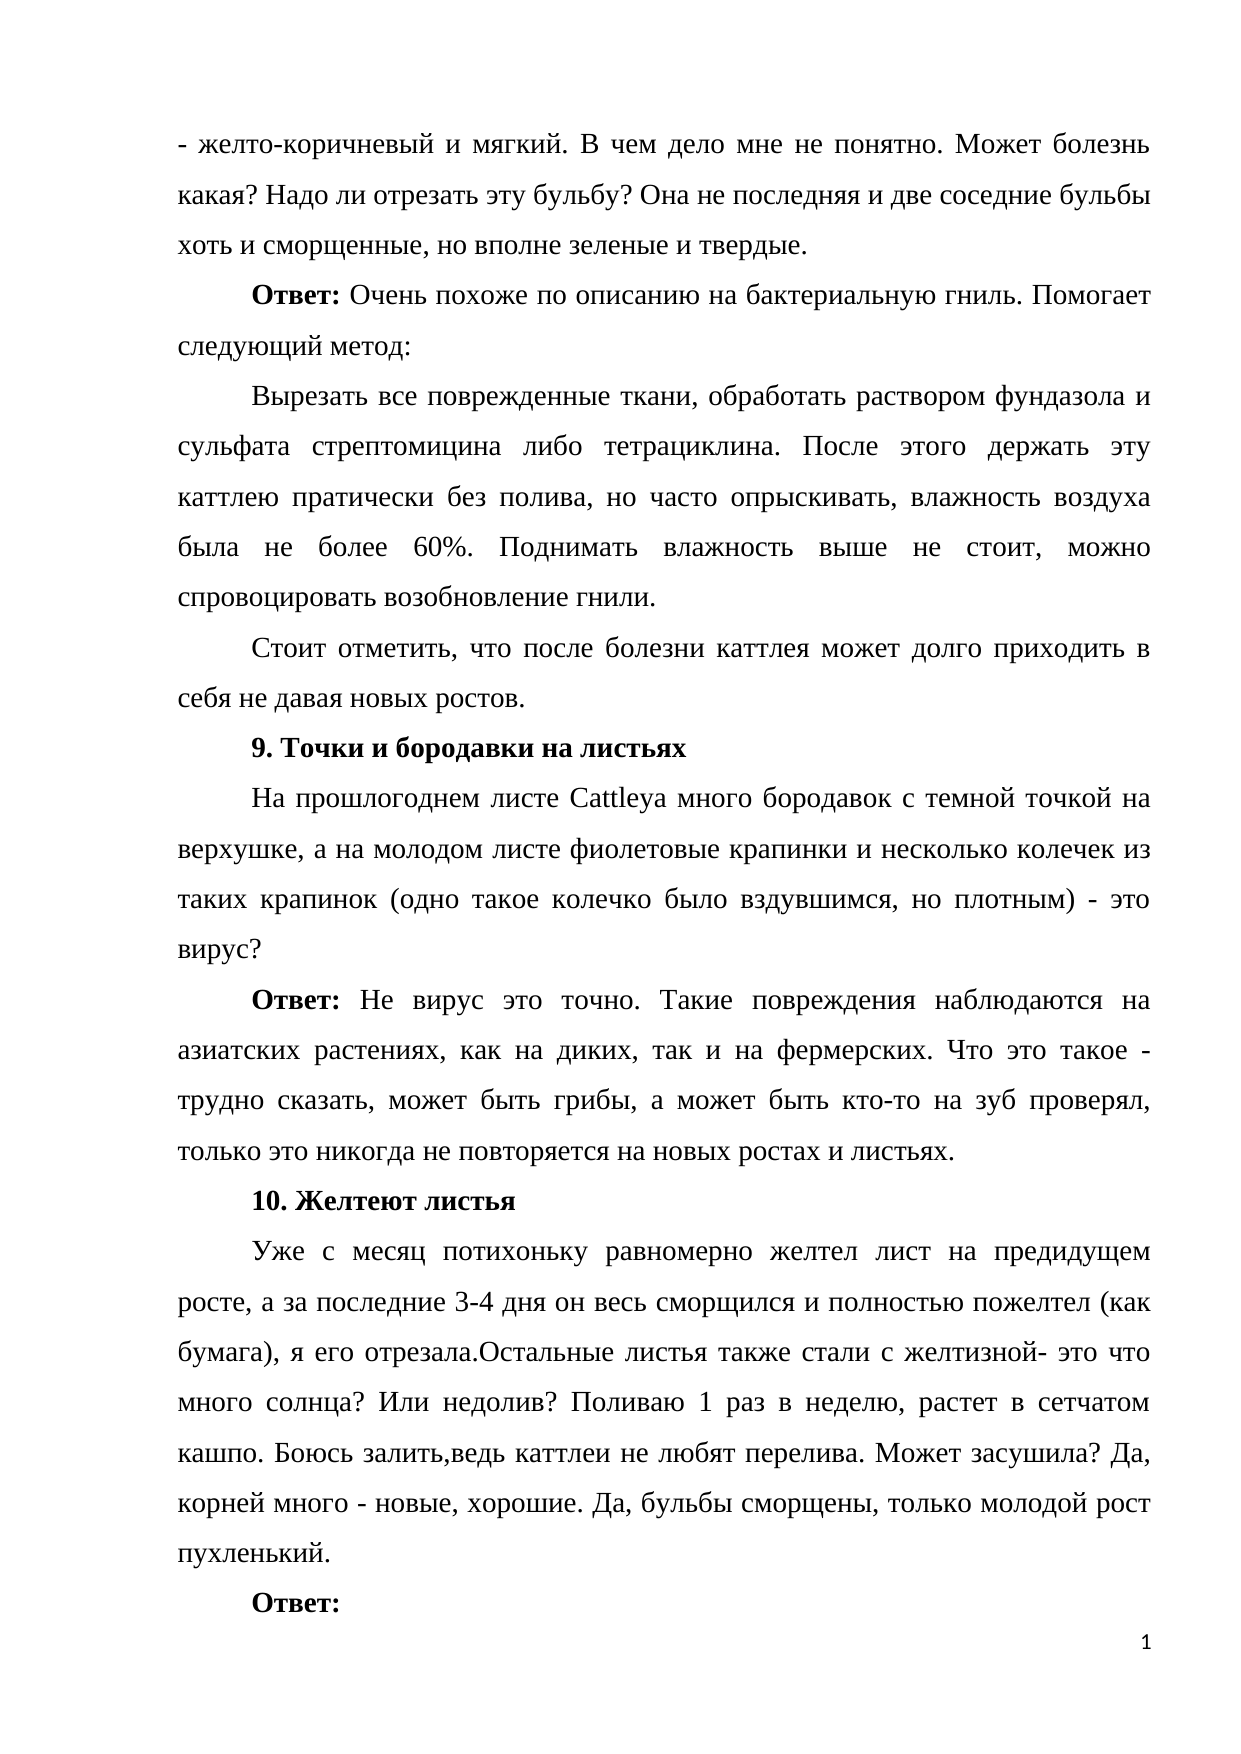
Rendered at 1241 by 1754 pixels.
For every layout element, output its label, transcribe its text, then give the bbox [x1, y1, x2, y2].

text На прошлогоднем листе Cattleya много бородавок с темной точкой на верхушке, а на молодом листе фиолетовые крапинки и несколько колечек из таких крапинок (одно такое колечко было вздувшимся, но плотным) - это вирус? [177, 781, 1152, 965]
text Вырезать все поврежденные ткани, обработать раствором фундазола и сульфата стрептомицина либо тетрациклина. После этого держать эту каттлею пратически без полива, но часто опрыскивать, влажность воздуха была не более 60%. Поднимать влажность выше не стоит, можно спровоцировать возобновление гнили. [177, 378, 1152, 613]
subtitle 9. Точки и бородавки на листьях [177, 730, 1152, 764]
text Уже с месяц потихоньку равномерно желтел лист на предидущем росте, а за последние 3-4 дня он весь сморщился и полностью пожелтел (как бумага), я его отрезала.Остальные листья также стали с желтизной- это что много солнца? Или недолив? Поливаю 1 раз в неделю, растет в сетчатом кашпо. Боюсь залить,ведь каттлеи не любят перелива. Может засушила? Да, корней много - новые, хорошие. Да, бульбы сморщены, только молодой рост пухленький. [177, 1233, 1152, 1569]
text Стоит отметить, что после болезни каттлея может долго приходить в себя не давая новых ростов. [177, 630, 1152, 713]
text Ответ: Очень похоже по описанию на бактериальную гниль. Помогает следующий метод: [177, 277, 1152, 361]
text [177, 127, 1152, 261]
text Ответ: Не вирус это точно. Такие повреждения наблюдаются на азиатских растениях, как на диких, так и на фермерских. Что это такое - трудно сказать, может быть грибы, а может быть кто-то на зуб проверял, только это никогда не повторяется на новых ростах и листьях. [177, 982, 1152, 1166]
subtitle 10. Желтеют листья [177, 1183, 1152, 1217]
text Ответ: [177, 1586, 1152, 1619]
